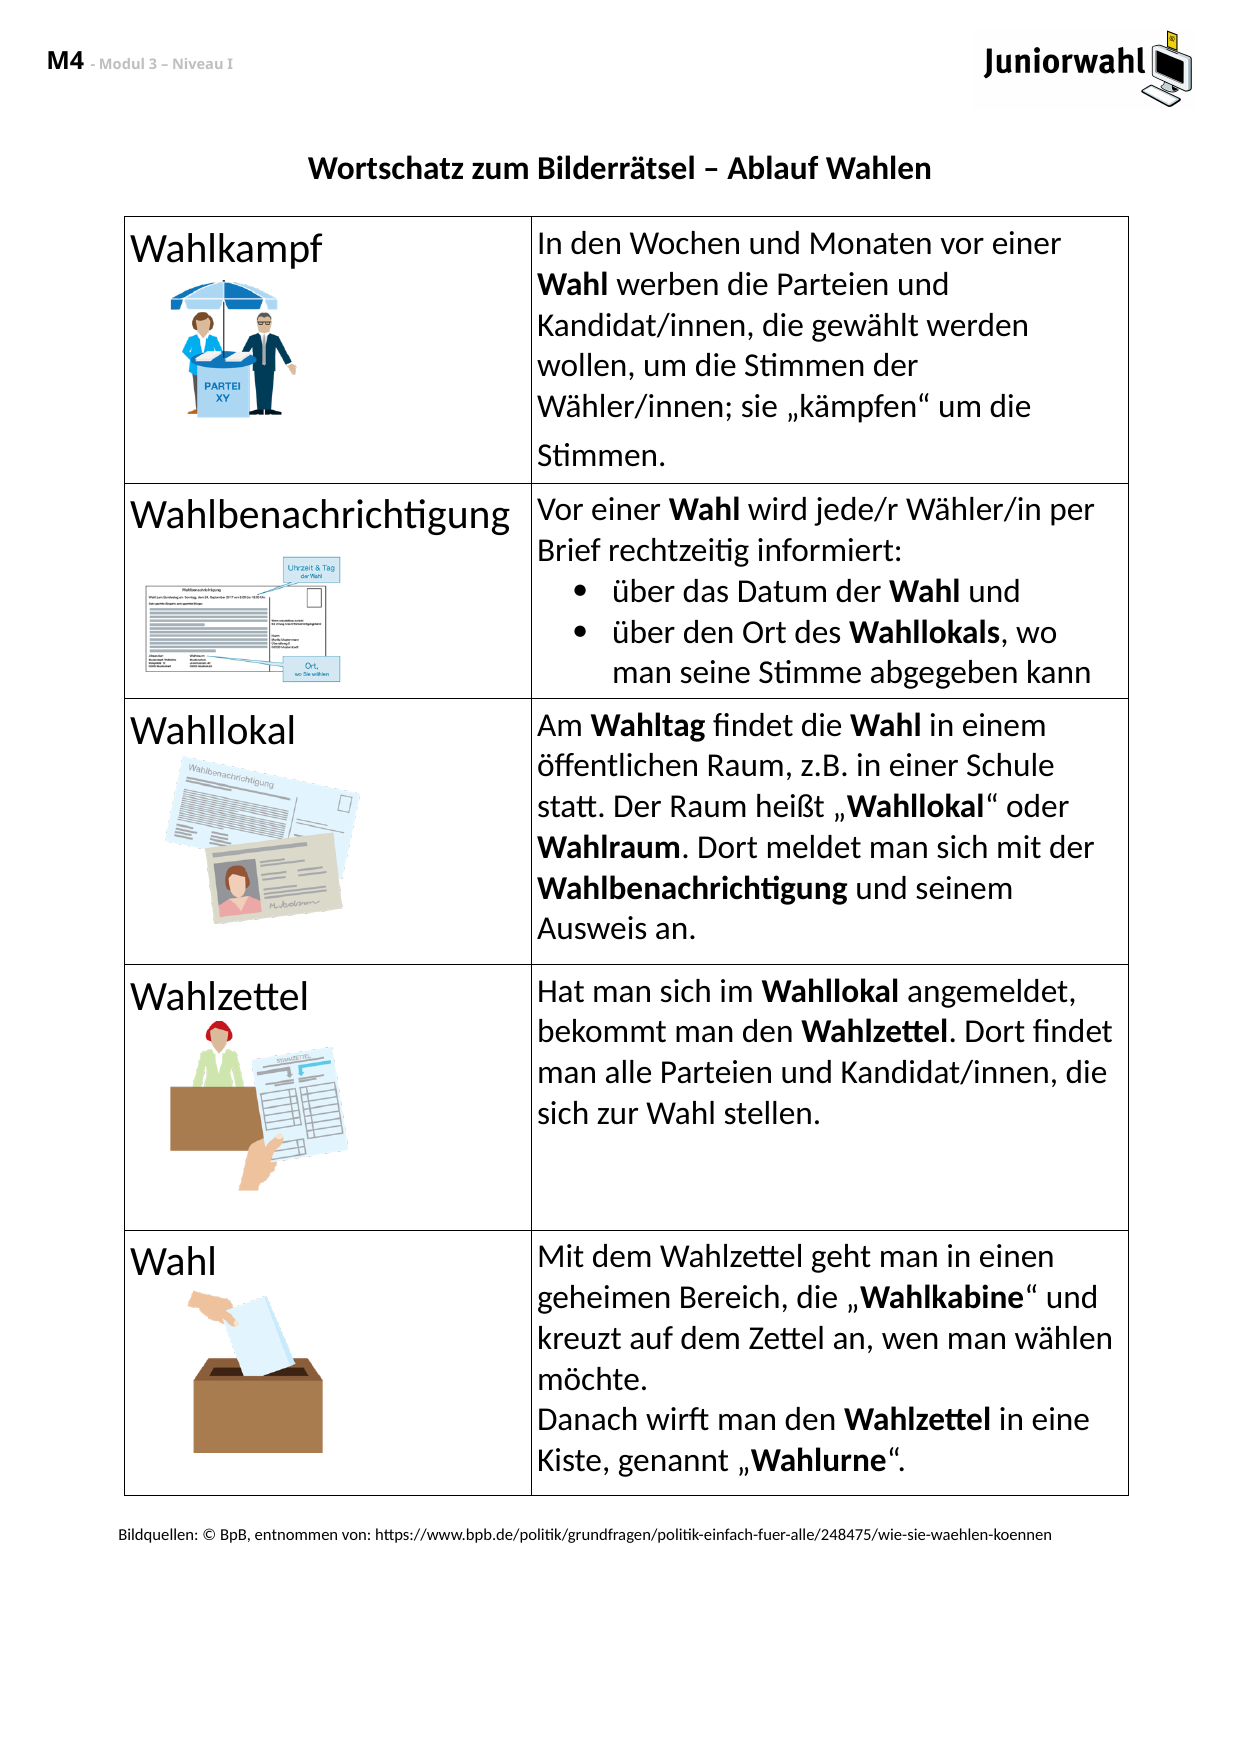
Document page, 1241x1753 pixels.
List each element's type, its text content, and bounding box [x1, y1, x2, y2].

picture [137, 550, 349, 689]
picture [971, 28, 1197, 110]
table_cell Wahllokal [125, 699, 531, 964]
text Wortschatz zum Bilderrätsel – Ablauf Wahlen [118, 147, 1122, 188]
table_cell Wahl [125, 1231, 531, 1495]
text Bildquellen: © BpB, entnommen von: https://www.bpb.de/politik/grundfragen/politik-einfach-fuer-alle/248475/wie-sie-waehlen-koennen [118, 1524, 1122, 1544]
table_cell Am Wahltag findet die Wahl in einem öffentlichen Raum, z.B. in einer Schule statt. Der Raum heißt „Wahllokal“ oder Wahlraum. Dort meldet man sich mit der Wahlbenachrichtigung und seinem Ausweis an. [532, 699, 1128, 964]
table_cell Wahlbenachrichtigung [125, 484, 531, 698]
table_cell Wahlzettel [125, 965, 531, 1229]
picture [130, 280, 337, 418]
table_cell Vor einer Wahl wird jede/r Wähler/in per Brief rechtzeitig informiert: über das Datum der Wahl und über den Ort des Wahllokals, wo man seine Stimme abgegeben kann [532, 484, 1128, 698]
picture [131, 1021, 387, 1191]
table_header Wahlkampf [125, 217, 531, 482]
table_cell Hat man sich im Wahllokal angemeldet, bekommt man den Wahlzettel. Dort findet man alle Parteien und Kandidat/innen, die sich zur Wahl stellen. [532, 965, 1128, 1229]
table_cell Mit dem Wahlzettel geht man in einen geheimen Bereich, die „Wahlkabine“ und kreuzt auf dem Zettel an, wen man wählen möchte. Danach wirft man den Wahlzettel in eine Kiste, genannt „Wahlurne“. [532, 1231, 1128, 1495]
table_header In den Wochen und Monaten vor einer Wahl werben die Parteien und Kandidat/innen, die gewählt werden wollen, um die Stimmen der Wähler/innen; sie „kämpfen“ um die Stimmen. [532, 217, 1128, 482]
picture [132, 1290, 377, 1453]
picture [136, 756, 388, 924]
